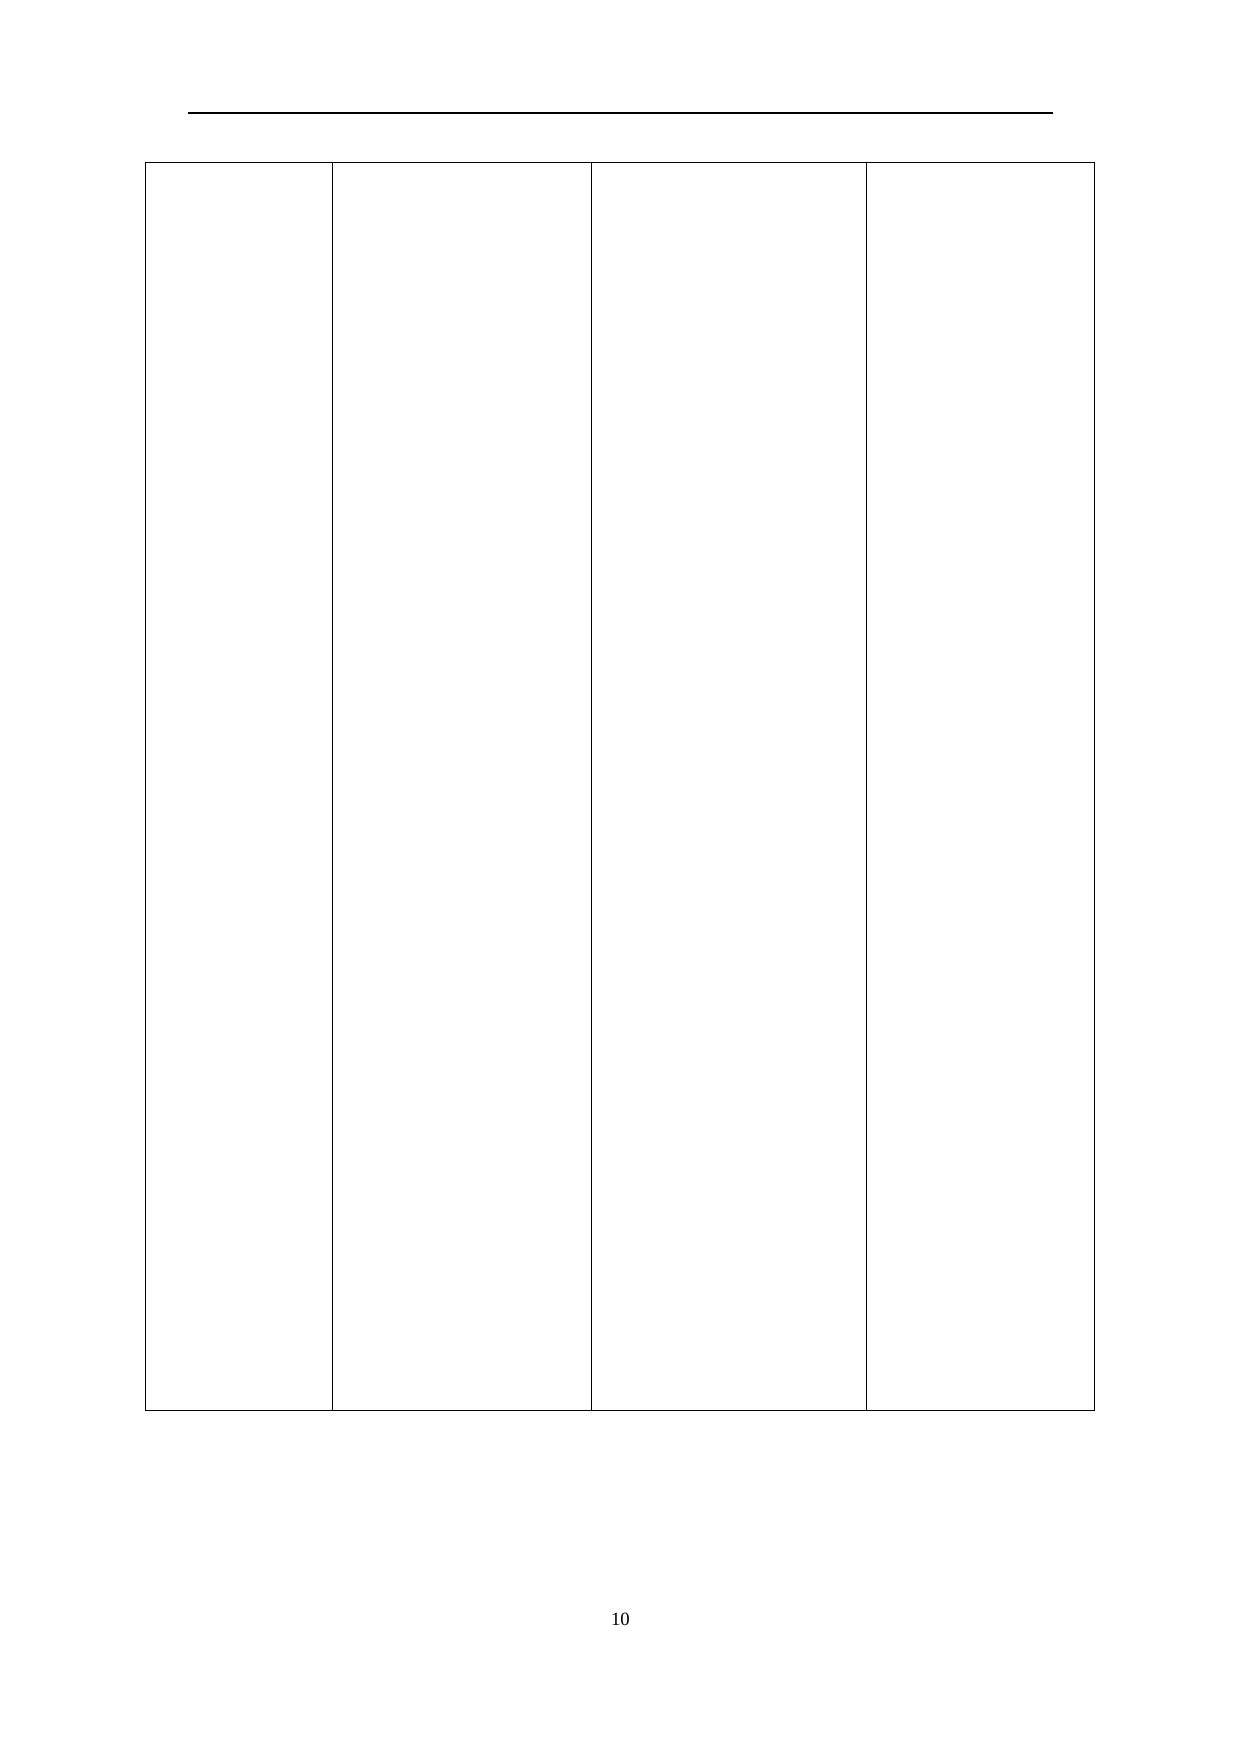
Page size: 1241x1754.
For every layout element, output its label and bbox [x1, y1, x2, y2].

table_cell [146, 163, 332, 1410]
table_cell [333, 163, 591, 1410]
table_cell [592, 163, 866, 1410]
table_cell [867, 163, 1094, 1410]
